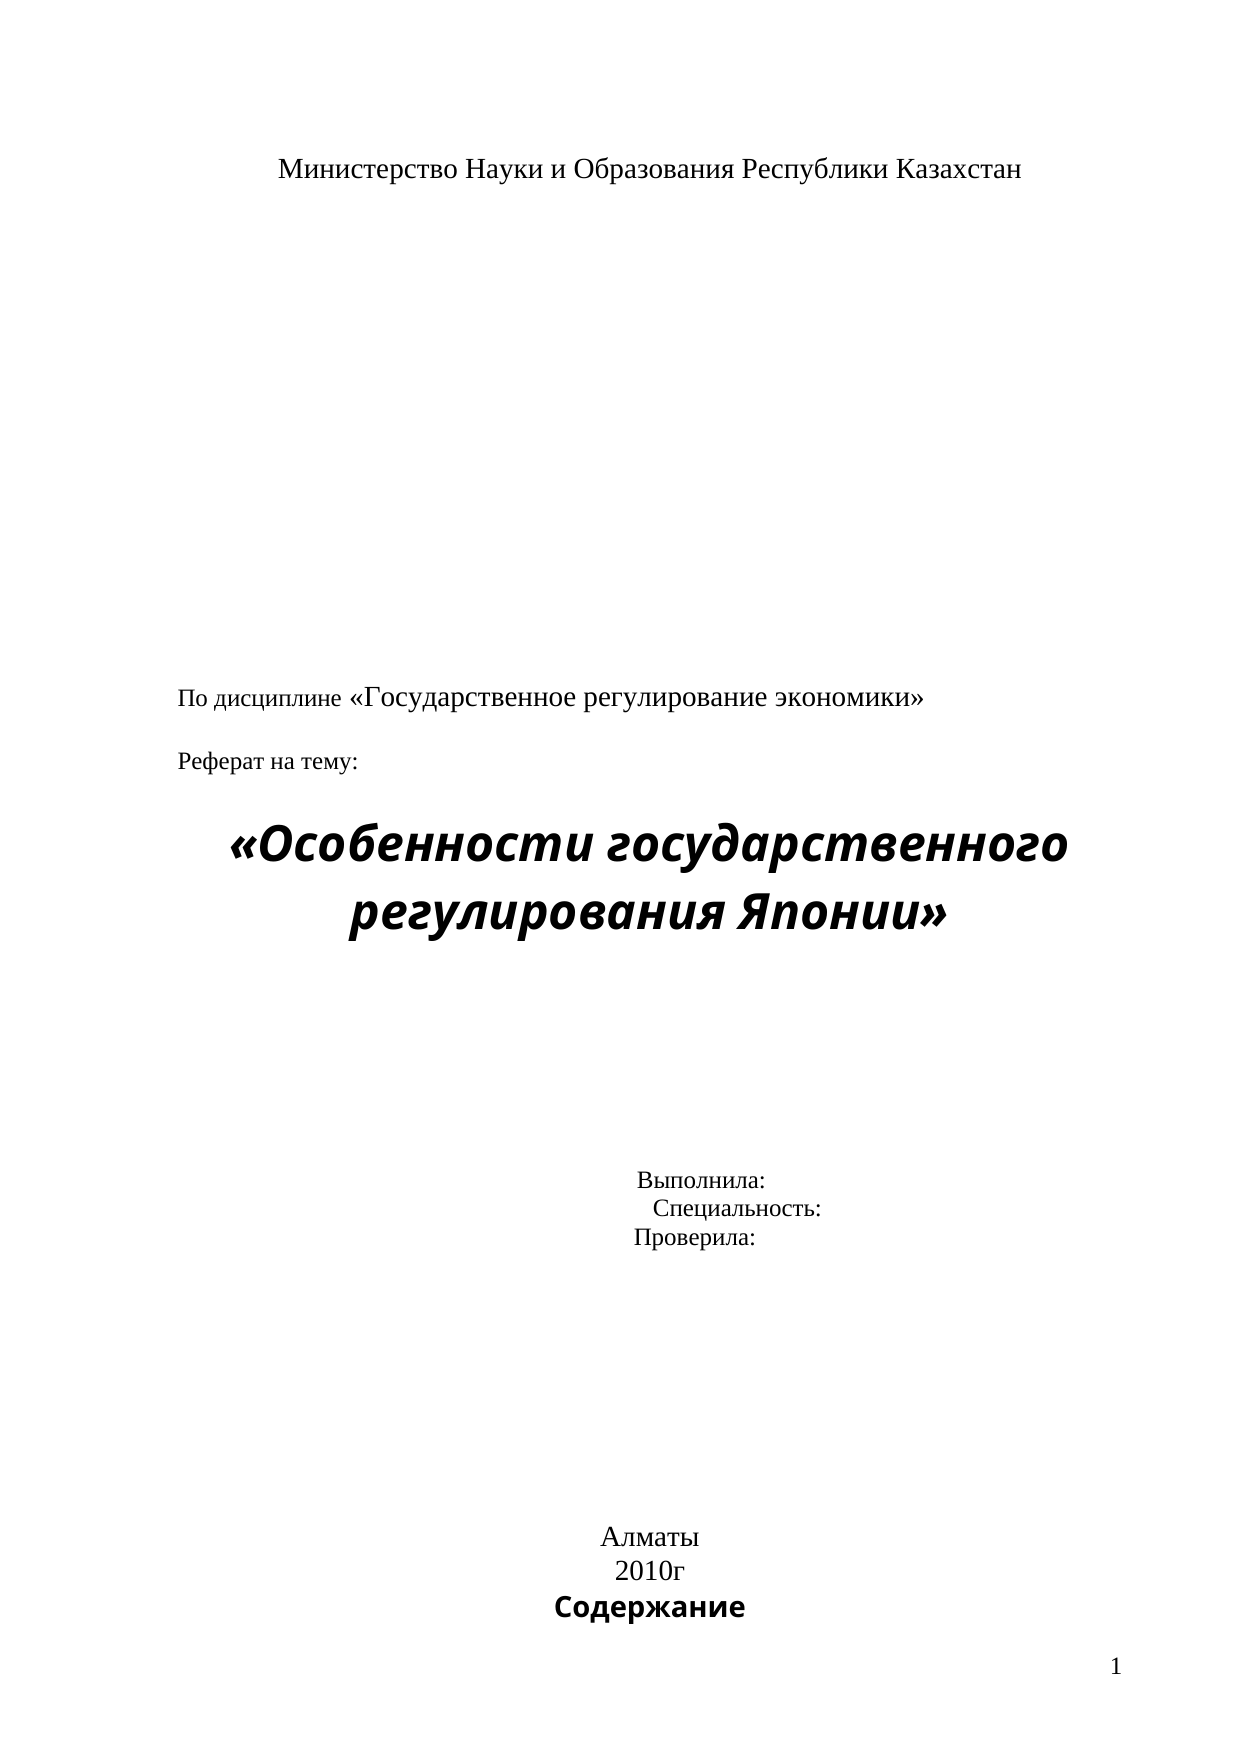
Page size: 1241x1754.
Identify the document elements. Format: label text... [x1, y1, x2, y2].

text Содержание [177, 1586, 1122, 1626]
text Проверила: [177, 1222, 1122, 1251]
text По дисциплине «Государственное регулирование экономики» [177, 679, 1122, 712]
text Реферат на тему: [177, 746, 1122, 774]
text Специальность: [177, 1193, 1122, 1222]
text Алматы [177, 1519, 1122, 1553]
text Министерство Науки и Образования Республики Казахстан [177, 152, 1122, 185]
text «Особенности государственного регулирования Японии» [177, 808, 1122, 944]
text 2010г [177, 1553, 1122, 1586]
text Выполнила: [177, 1165, 1122, 1193]
